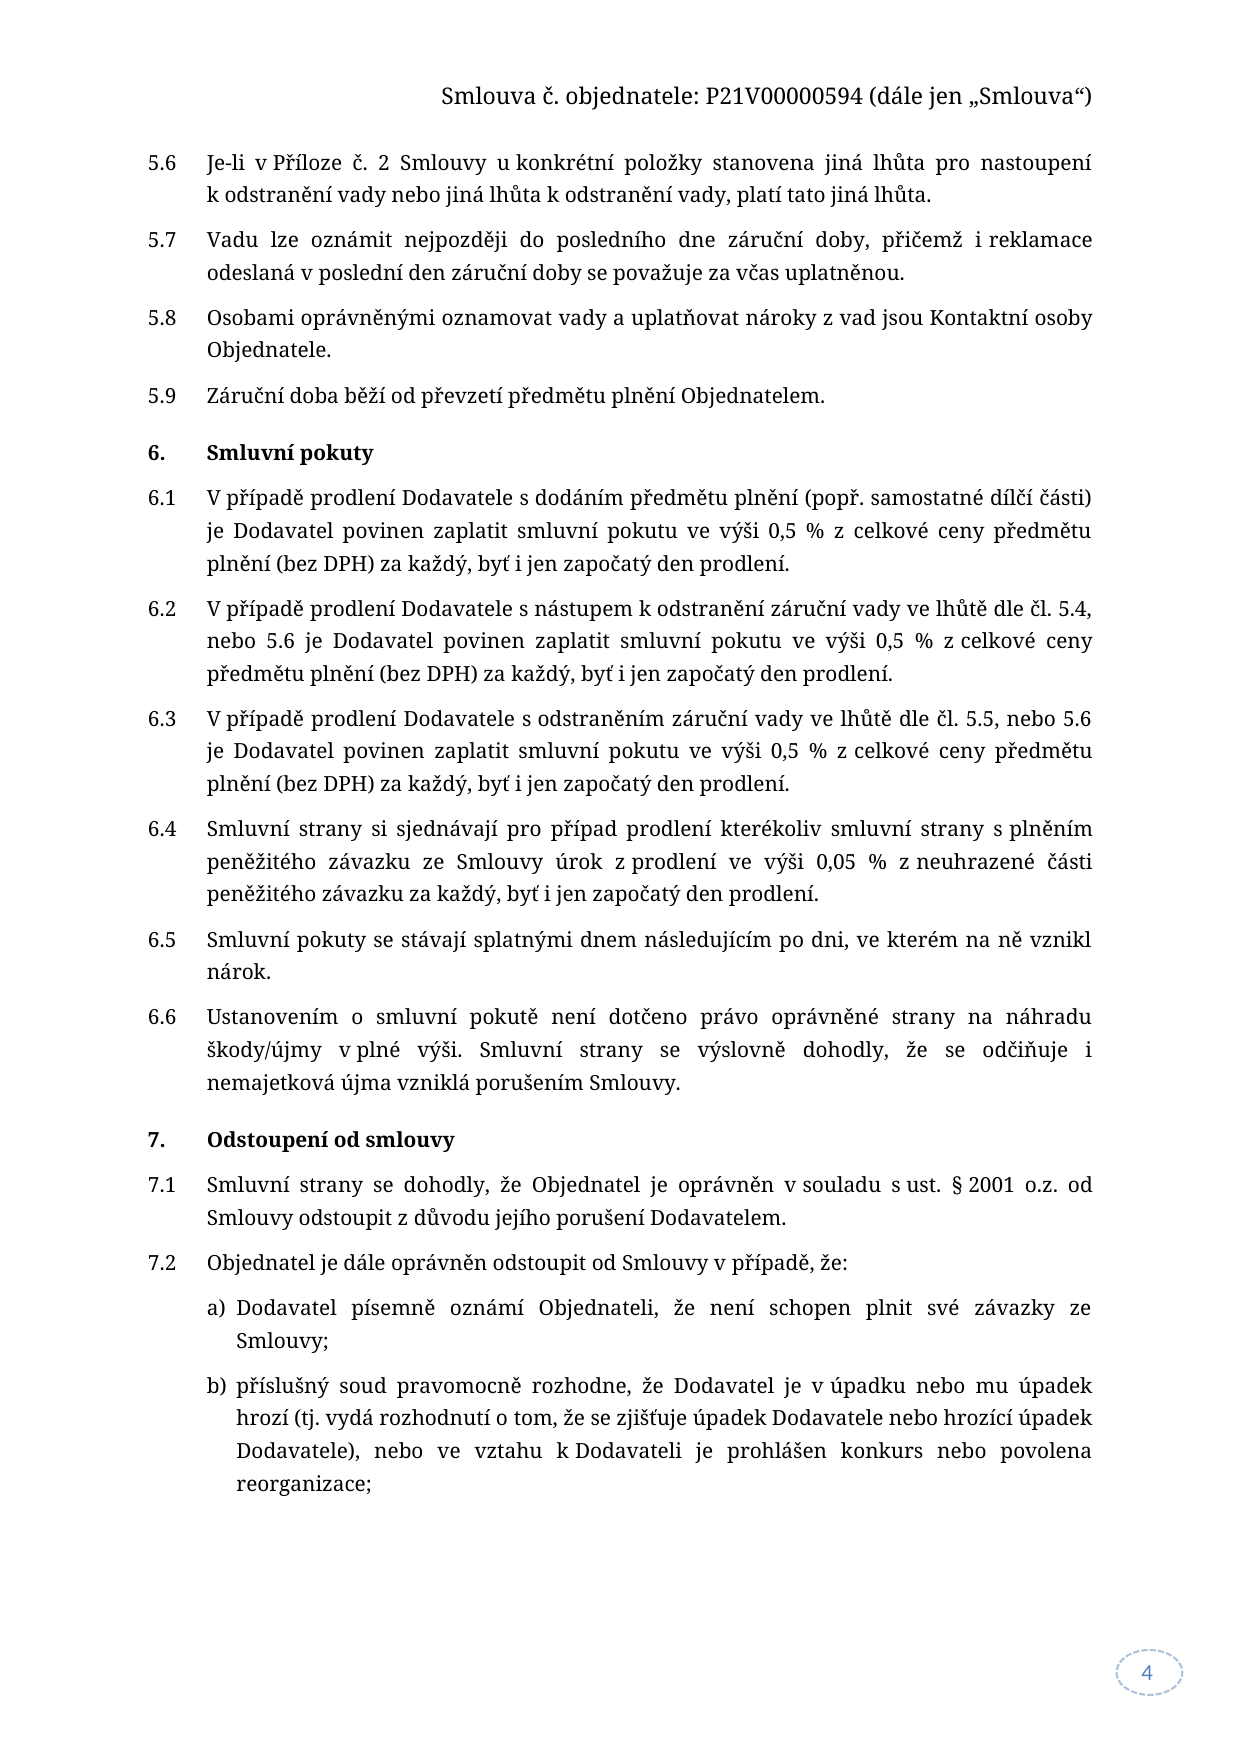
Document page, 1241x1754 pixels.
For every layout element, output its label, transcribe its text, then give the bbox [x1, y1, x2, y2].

list Odstoupení od smlouvy [148, 1125, 1093, 1154]
list Smluvní strany se dohodly, že Objednatel je oprávněn v souladu s ust. § 2001 o.z. od Smlouvy odstoupit z důvodu jejího porušení Dodavatelem. [148, 1170, 1093, 1231]
list Smluvní pokuty [148, 438, 1093, 467]
list Dodavatel písemně oznámí Objednateli, že není schopen plnit své závazky ze Smlouvy; [207, 1293, 1093, 1354]
list V případě prodlení Dodavatele s nástupem k odstranění záruční vady ve lhůtě dle čl. 5.4, nebo 5.6 je Dodavatel povinen zaplatit smluvní pokutu ve výši 0,5 % z celkové ceny předmětu plnění (bez DPH) za každý, byť i jen započatý den prodlení. [148, 594, 1093, 687]
list Osobami oprávněnými oznamovat vady a uplatňovat nároky z vad jsou Kontaktní osoby Objednatele. [148, 303, 1093, 364]
list Je-li v Příloze č. 2 Smlouvy u konkrétní položky stanovena jiná lhůta pro nastoupení k odstranění vady nebo jiná lhůta k odstranění vady, platí tato jiná lhůta. [148, 148, 1093, 209]
list V případě prodlení Dodavatele s odstraněním záruční vady ve lhůtě dle čl. 5.5, nebo 5.6 je Dodavatel povinen zaplatit smluvní pokutu ve výši 0,5 % z celkové ceny předmětu plnění (bez DPH) za každý, byť i jen započatý den prodlení. [148, 704, 1093, 798]
list Smluvní strany si sjednávají pro případ prodlení kterékoliv smluvní strany s plněním peněžitého závazku ze Smlouvy úrok z prodlení ve výši 0,05 % z neuhrazené části peněžitého závazku za každý, byť i jen započatý den prodlení. [148, 814, 1093, 908]
list příslušný soud pravomocně rozhodne, že Dodavatel je v úpadku nebo mu úpadek hrozí (tj. vydá rozhodnutí o tom, že se zjišťuje úpadek Dodavatele nebo hrozící úpadek Dodavatele), nebo ve vztahu k Dodavateli je prohlášen konkurs nebo povolena reorganizace; [207, 1371, 1093, 1497]
list Objednatel je dále oprávněn odstoupit od Smlouvy v případě, že: [148, 1248, 1093, 1276]
list Smluvní pokuty se stávají splatnými dnem následujícím po dni, ve kterém na ně vznikl nárok. [148, 925, 1093, 986]
list V případě prodlení Dodavatele s dodáním předmětu plnění (popř. samostatné dílčí části) je Dodavatel povinen zaplatit smluvní pokutu ve výši 0,5 % z celkové ceny předmětu plnění (bez DPH) za každý, byť i jen započatý den prodlení. [148, 483, 1093, 577]
list Záruční doba běží od převzetí předmětu plnění Objednatelem. [148, 381, 1093, 409]
list Ustanovením o smluvní pokutě není dotčeno právo oprávněné strany na náhradu škody/újmy v plné výši. Smluvní strany se výslovně dohodly, že se odčiňuje i nemajetková újma vzniklá porušením Smlouvy. [148, 1002, 1093, 1096]
list Vadu lze oznámit nejpozději do posledního dne záruční doby, přičemž i reklamace odeslaná v poslední den záruční doby se považuje za včas uplatněnou. [148, 225, 1093, 286]
